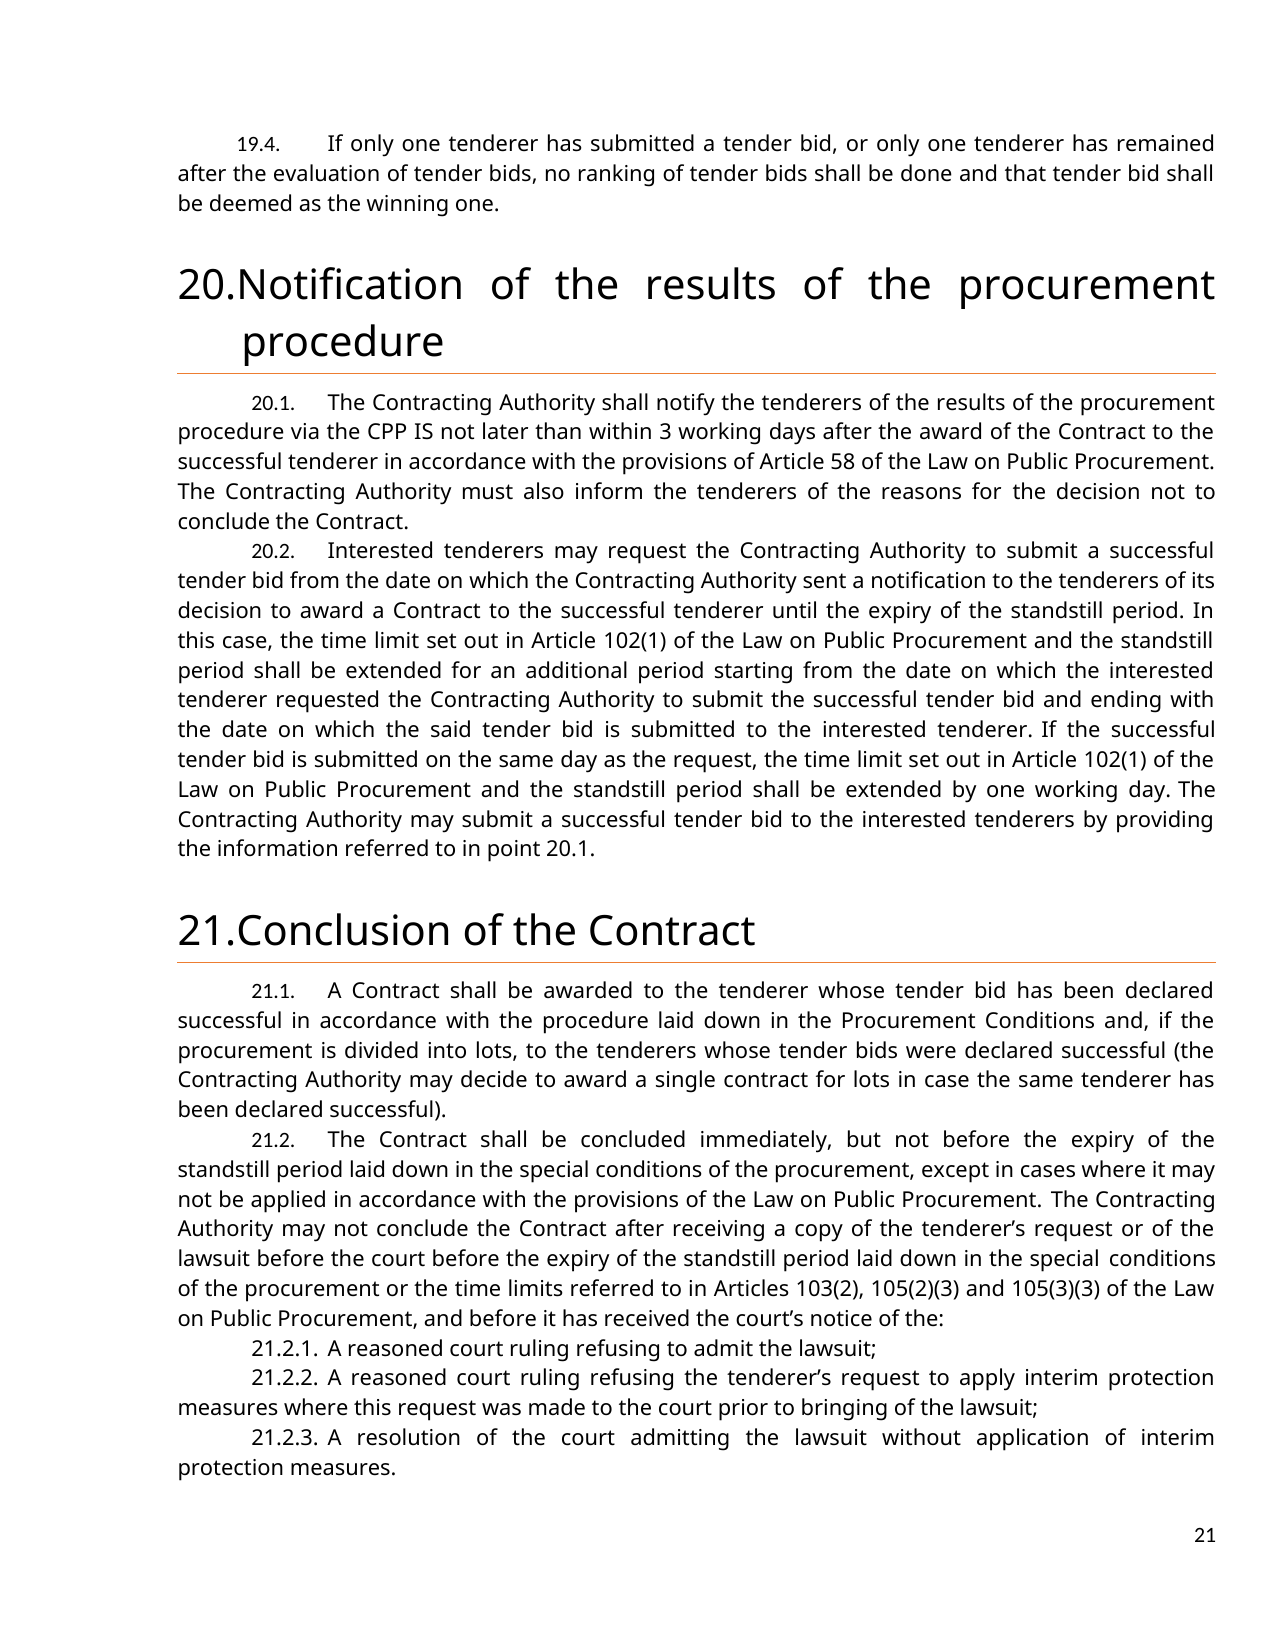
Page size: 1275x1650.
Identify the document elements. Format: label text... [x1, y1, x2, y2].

subtitle Notification of the results of the procurement procedure [177, 255, 1216, 373]
list The Contract shall be concluded immediately, but not before the expiry of the standstill period laid down in the special conditions of the procurement, except in cases where it may not be applied in accordance with the provisions of the Law on Public Procurement. The Contracting Authority may not conclude the Contract after receiving a copy of the tenderer’s request or of the lawsuit before the court before the expiry of the standstill period laid down in the special conditions of the procurement or the time limits referred to in Articles 103(2), 105(2)(3) and 105(3)(3) of the Law on Public Procurement, and before it has received the court’s notice of the: [177, 1124, 1216, 1333]
list A reasoned court ruling refusing the tenderer’s request to apply interim protection measures where this request was made to the court prior to bringing of the lawsuit; [177, 1362, 1216, 1422]
list A reasoned court ruling refusing to admit the lawsuit; [251, 1333, 1216, 1362]
list A resolution of the court admitting the lawsuit without application of interim protection measures. [177, 1422, 1216, 1482]
list If only one tenderer has submitted a tender bid, or only one tenderer has remained after the evaluation of tender bids, no ranking of tender bids shall be done and that tender bid shall be deemed as the winning one. [177, 128, 1216, 218]
list Interested tenderers may request the Contracting Authority to submit a successful tender bid from the date on which the Contracting Authority sent a notification to the tenderers of its decision to award a Contract to the successful tenderer until the expiry of the standstill period. In this case, the time limit set out in Article 102(1) of the Law on Public Procurement and the standstill period shall be extended for an additional period starting from the date on which the interested tenderer requested the Contracting Authority to submit the successful tender bid and ending with the date on which the said tender bid is submitted to the interested tenderer. If the successful tender bid is submitted on the same day as the request, the time limit set out in Article 102(1) of the Law on Public Procurement and the standstill period shall be extended by one working day. The Contracting Authority may submit a successful tender bid to the interested tenderers by providing the information referred to in point 20.1. [177, 535, 1216, 863]
subtitle Conclusion of the Contract [177, 901, 1216, 962]
list The Contracting Authority shall notify the tenderers of the results of the procurement procedure via the CPP IS not later than within 3 working days after the award of the Contract to the successful tenderer in accordance with the provisions of Article 58 of the Law on Public Procurement. The Contracting Authority must also inform the tenderers of the reasons for the decision not to conclude the Contract. [177, 386, 1216, 535]
list A Contract shall be awarded to the tenderer whose tender bid has been declared successful in accordance with the procedure laid down in the Procurement Conditions and, if the procurement is divided into lots, to the tenderers whose tender bids were declared successful (the Contracting Authority may decide to award a single contract for lots in case the same tenderer has been declared successful). [177, 975, 1216, 1124]
